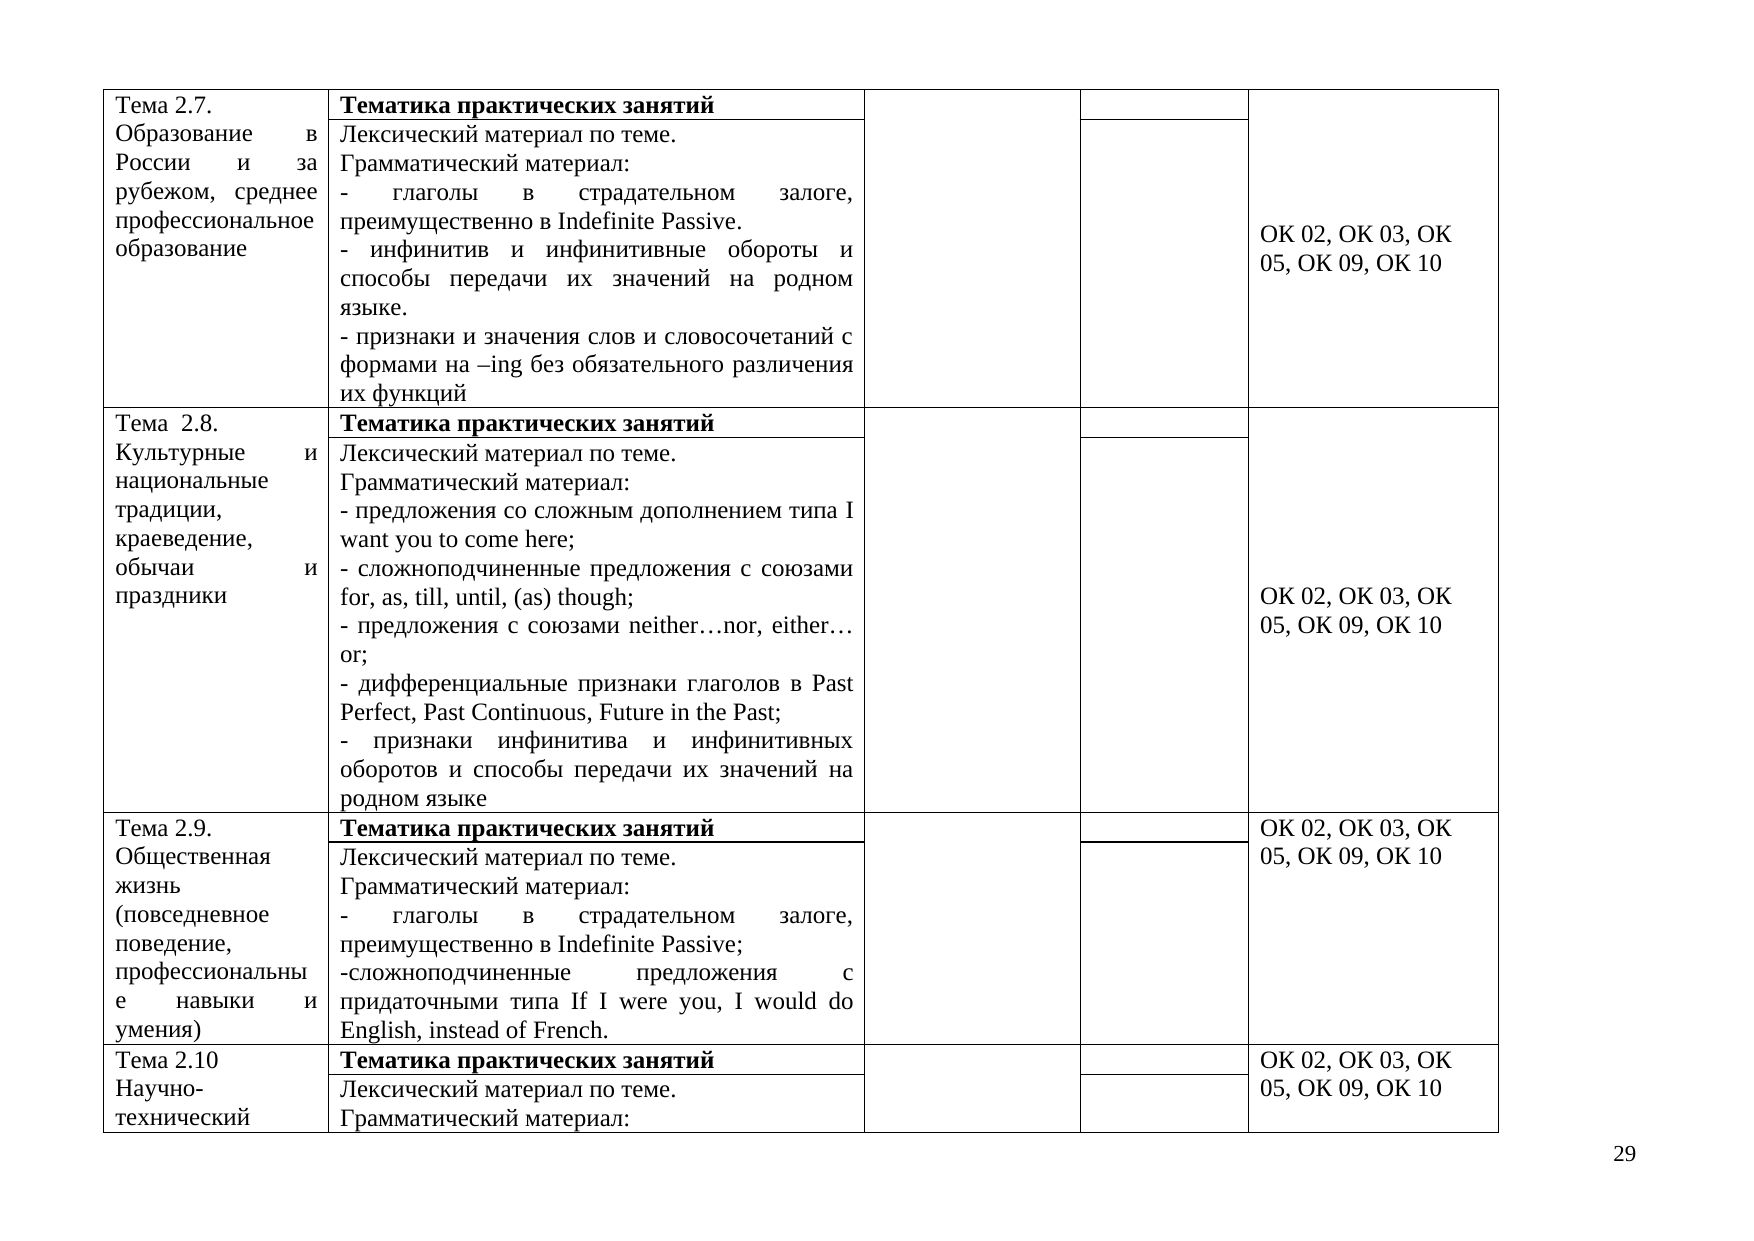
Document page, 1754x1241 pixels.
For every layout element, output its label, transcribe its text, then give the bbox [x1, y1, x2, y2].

table_cell [865, 813, 1080, 1044]
table_cell [1081, 813, 1248, 841]
table_cell Тема 2.9. Общественная жизнь (повседневное поведение, профессиональные навыки и умения) [104, 813, 328, 1044]
table_cell [865, 1045, 1080, 1132]
table_cell [1081, 408, 1248, 437]
table_cell ОК 02, ОК 03, ОК 05, ОК 09, ОК 10 [1249, 813, 1498, 1044]
table_cell Тематика практических занятий [329, 1045, 864, 1073]
table_cell [1081, 843, 1248, 1044]
table_cell [1081, 1045, 1248, 1073]
table_cell [865, 90, 1080, 407]
table_cell Тема 2.8. Культурные и национальные традиции, краеведение, обычаи и праздники [104, 408, 328, 812]
table_cell ОК 02, ОК 03, ОК 05, ОК 09, ОК 10 [1249, 1045, 1498, 1132]
table_cell Тема 2.10 Научно-технический прогресс [104, 1045, 328, 1132]
table_cell Лексический материал по теме. Грамматический материал: - глаголы в страдательном залоге, преимущественно в Indefinite Passive. - инфинитив и инфинитивные обороты и способы передачи их значений на родном языке. - признаки и значения слов и словосочетаний с формами на –ing без обязательного различения их функций [329, 120, 864, 407]
table_cell Тема 2.7. Образование в России и за рубежом, среднее профессиональное образование [104, 90, 328, 407]
table_cell [1081, 90, 1248, 118]
table_cell Тематика практических занятий [329, 408, 864, 437]
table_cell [1249, 90, 1498, 407]
table_cell Лексический материал по теме. Грамматический материал: - глаголы в страдательном залоге, преимущественно в Indefinite Passive; -сложноподчиненные предложения с придаточными типа If I were you, I would do English, instead of French. [329, 843, 864, 1044]
table_cell [1081, 1075, 1248, 1132]
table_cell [329, 1075, 864, 1132]
table_cell ОК 02, ОК 03, ОК 05, ОК 09, ОК 10 [1249, 408, 1498, 812]
table_cell [1081, 120, 1248, 407]
table_cell Тематика практических занятий [329, 813, 864, 841]
table_cell [865, 408, 1080, 812]
table_cell Тематика практических занятий [329, 90, 864, 118]
table_cell [1081, 438, 1248, 812]
table_cell Лексический материал по теме. Грамматический материал: - предложения со сложным дополнением типа I want you to come here; - сложноподчиненные предложения с союзами for, as, till, until, (as) though; - предложения с союзами neither…nor, either…or; - дифференциальные признаки глаголов в Past Perfect, Past Continuous, Future in the Past; - признаки инфинитива и инфинитивных оборотов и способы передачи их значений на родном языке [329, 438, 864, 812]
